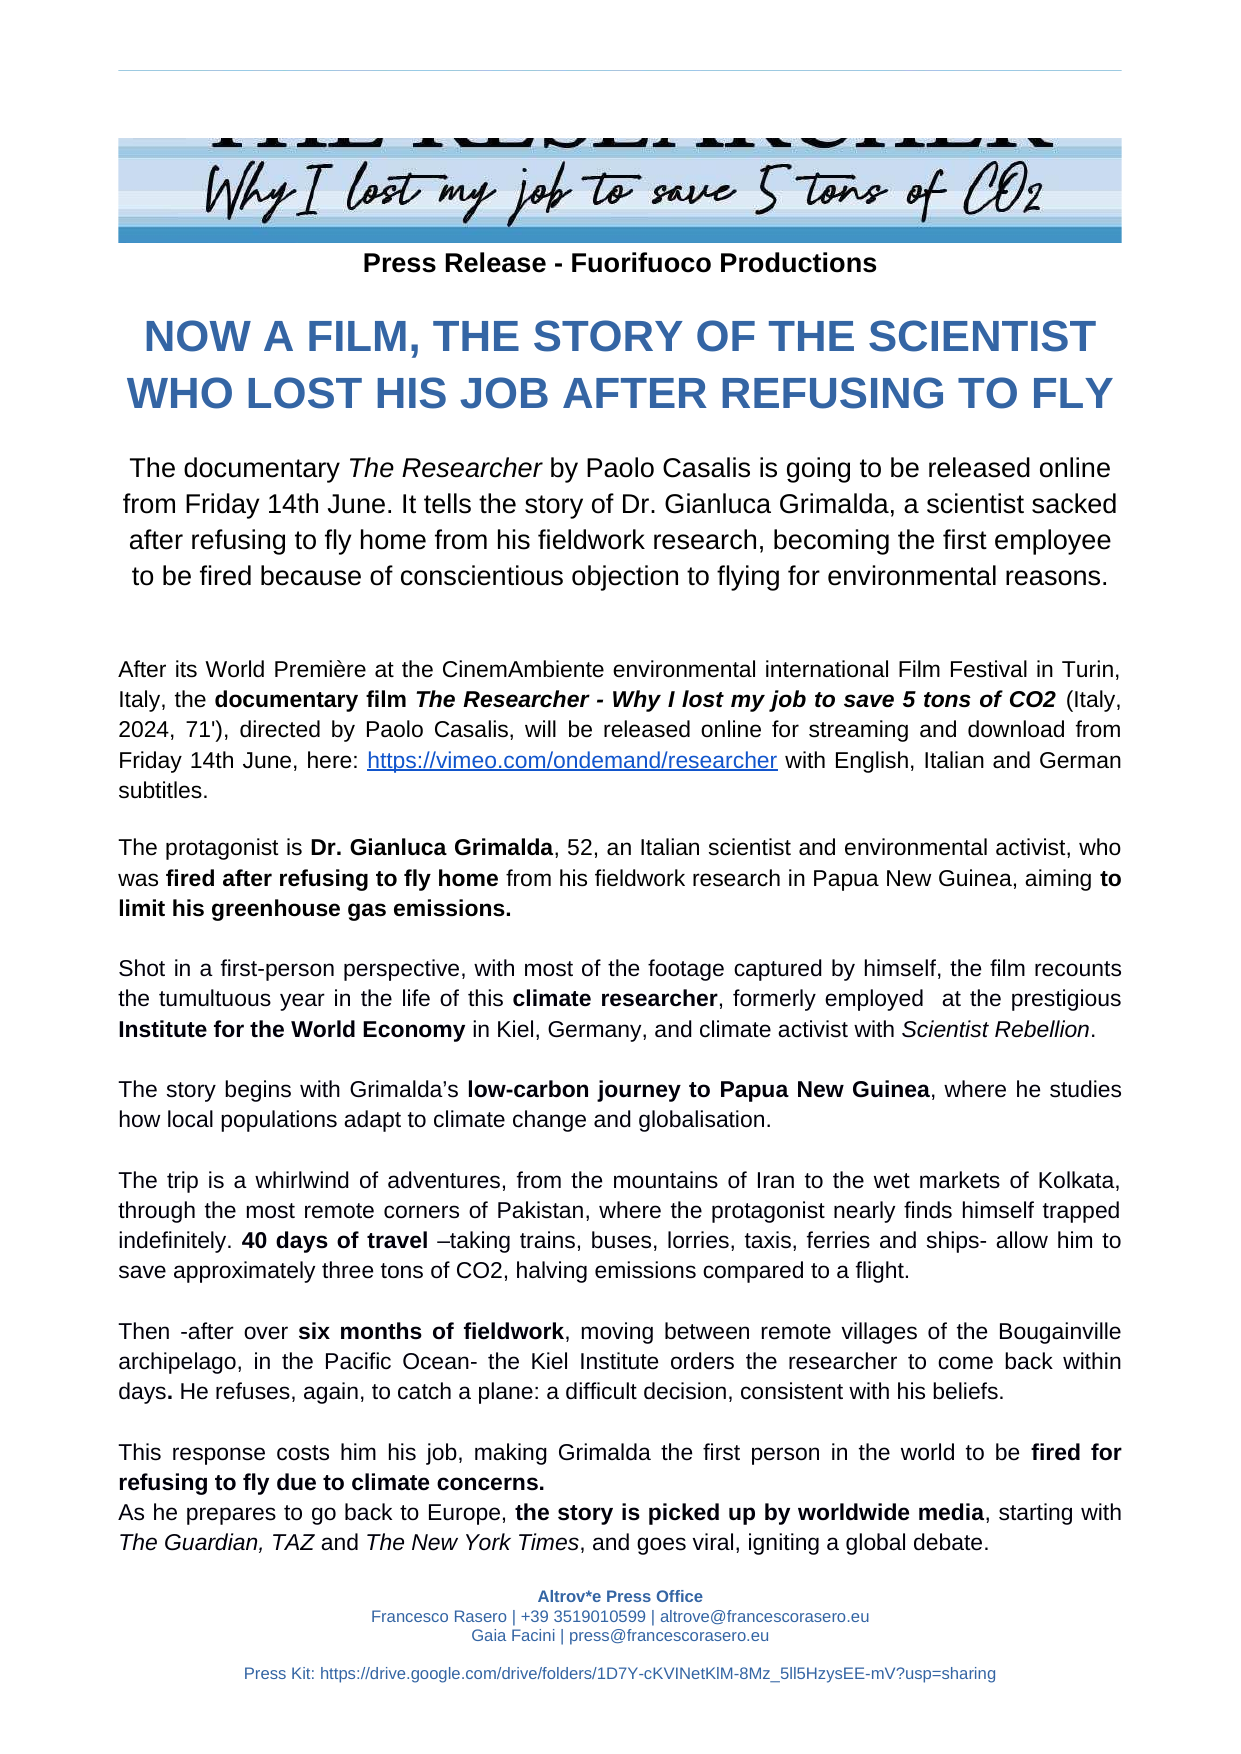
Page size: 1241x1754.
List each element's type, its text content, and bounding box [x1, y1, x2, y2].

text NOW A FILM, THE STORY OF THE SCIENTIST WHO LOST HIS JOB AFTER REFUSING TO FLY [118, 310, 1122, 418]
text The documentary The Researcher by Paolo Casalis is going to be released online from Friday 14th June. It tells the story of Dr. Gianluca Grimalda, a scientist sacked after refusing to fly home from his fieldwork research, becoming the first employee to be fired because of conscientious objection to flying for environmental reasons. [118, 426, 1122, 591]
text The trip is a whirlwind of adventures, from the mountains of Iran to the wet markets of Kolkata, through the most remote corners of Pakistan, where the protagonist nearly finds himself trapped indefinitely. 40 days of travel –taking trains, buses, lorries, taxis, ferries and ships- allow him to save approximately three tons of CO2, halving emissions compared to a flight. [118, 1167, 1122, 1283]
text After its World Première at the CinemAmbiente environmental international Film Festival in Turin, Italy, the documentary film The Researcher - Why I lost my job to save 5 tons of CO2 (Italy, 2024, 71'), directed by Paolo Casalis, will be released online for streaming and download from Friday 14th June, here: https://vimeo.com/ondemand/researcher with English, Italian and German subtitles. [118, 656, 1122, 831]
text As he prepares to go back to Europe, the story is picked up by worldwide media, starting with The Guardian, TAZ and The New York Times, and goes viral, igniting a global debate. [118, 1499, 1122, 1556]
text Shot in a first-person perspective, with most of the footage captured by himself, the film recounts the tumultuous year in the life of this climate researcher, formerly employed at the prestigious Institute for the World Economy in Kiel, Germany, and climate activist with Scientist Rebellion. [118, 955, 1122, 1042]
text This response costs him his job, making Grimalda the first person in the world to be fired for refusing to fly due to climate concerns. [118, 1438, 1122, 1495]
text The story begins with Grimalda’s low-carbon journey to Papua New Guinea, where he studies how local populations adapt to climate change and globalisation. [118, 1076, 1122, 1132]
text The protagonist is Dr. Gianluca Grimalda, 52, an Italian scientist and environmental activist, who was fired after refusing to fly home from his fieldwork research in Papua New Guinea, aiming to limit his greenhouse gas emissions. [118, 834, 1122, 921]
text Then -after over six months of fieldwork, moving between remote villages of the Bougainville archipelago, in the Pacific Ocean- the Kiel Institute orders the researcher to come back within days. He refuses, again, to catch a plane: a difficult decision, consistent with his beliefs. [118, 1318, 1122, 1404]
text Press Release - Fuorifuoco Productions [118, 138, 1122, 306]
